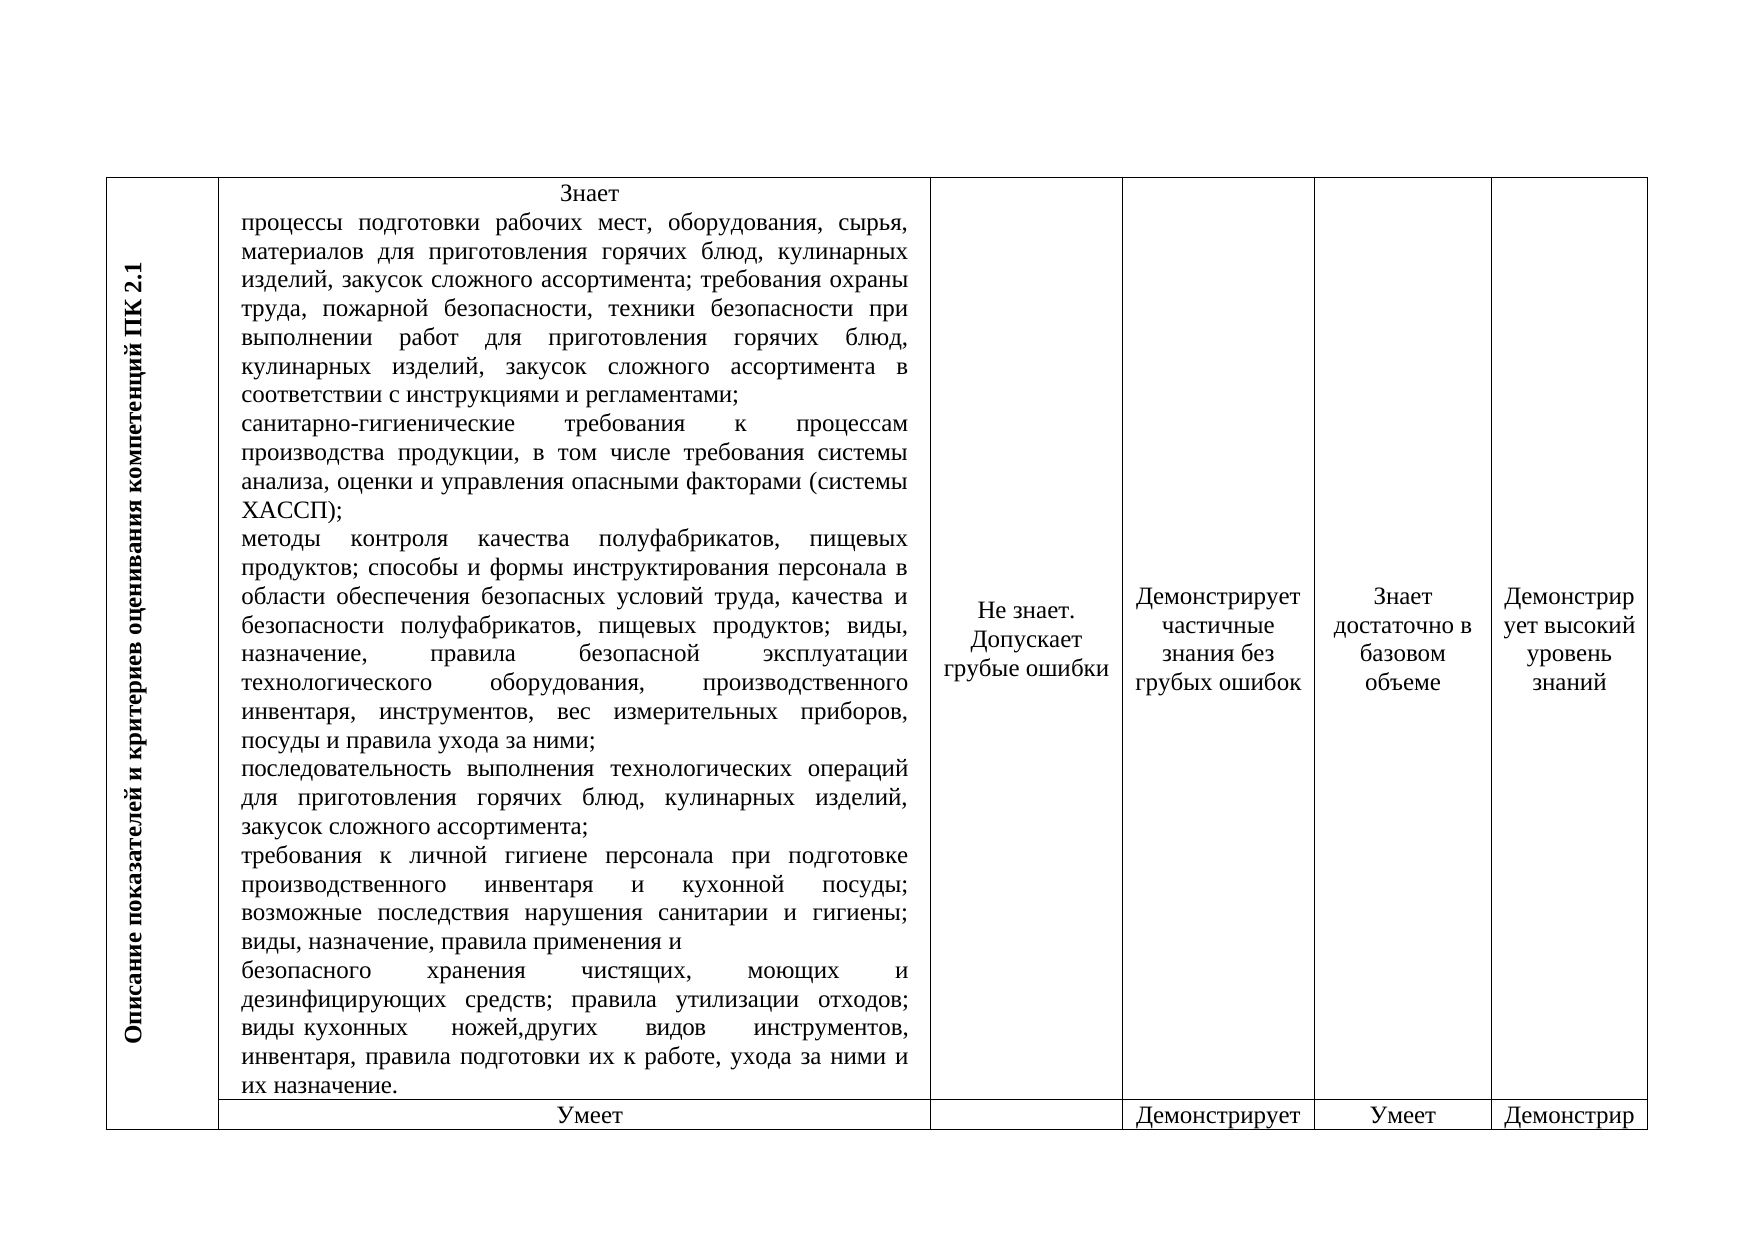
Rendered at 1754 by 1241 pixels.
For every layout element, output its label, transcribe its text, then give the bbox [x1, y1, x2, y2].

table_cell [1315, 1100, 1491, 1129]
table_cell Не знает. Допускает грубые ошибки [931, 178, 1122, 1099]
table_cell Демонстрирует частичные знания без грубых ошибок [1123, 178, 1314, 1099]
table_cell Описание показателей и критериев оценивания компетенций ПК 2.1 [107, 178, 218, 1129]
table_cell Знает достаточно в базовом объеме [1315, 178, 1491, 1099]
table_cell Демонстрирует высокий уровень знаний [1492, 178, 1647, 1099]
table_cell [931, 1100, 1122, 1129]
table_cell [1492, 1100, 1647, 1129]
table_cell Знает процессы подготовки рабочих мест, оборудования, сырья, материалов для приготовления горячих блюд, кулинарных изделий, закусок сложного ассортимента; требования охраны труда, пожарной безопасности, техники безопасности при выполнении работ для приготовления горячих блюд, кулинарных изделий, закусок сложного ассортимента в соответствии с инструкциями и регламентами; санитарно-гигиенические требования к процессам производства продукции, в том числе требования системы анализа, оценки и управления опасными факторами (системы ХАССП); методы контроля качества полуфабрикатов, пищевых продуктов; способы и формы инструктирования персонала в области обеспечения безопасных условий труда, качества и безопасности полуфабрикатов, пищевых продуктов; виды, назначение, правила безопасной эксплуатации технологического оборудования, производственного инвентаря, инструментов, вес измерительных приборов, посуды и правила ухода за ними; последовательность выполнения технологических операций для приготовления горячих блюд, кулинарных изделий, закусок сложного ассортимента; требования к личной гигиене персонала при подготовке производственного инвентаря и кухонной посуды; возможные последствия нарушения санитарии и гигиены; виды, назначение, правила применения и безопасного хранения чистящих, моющих и дезинфицирующих средств; правила утилизации отходов; виды кухонных ножей, других видов инструментов, инвентаря, правила подготовки их к работе, ухода за ними и их назначение. [219, 178, 930, 1099]
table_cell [1123, 1100, 1314, 1129]
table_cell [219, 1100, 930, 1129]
